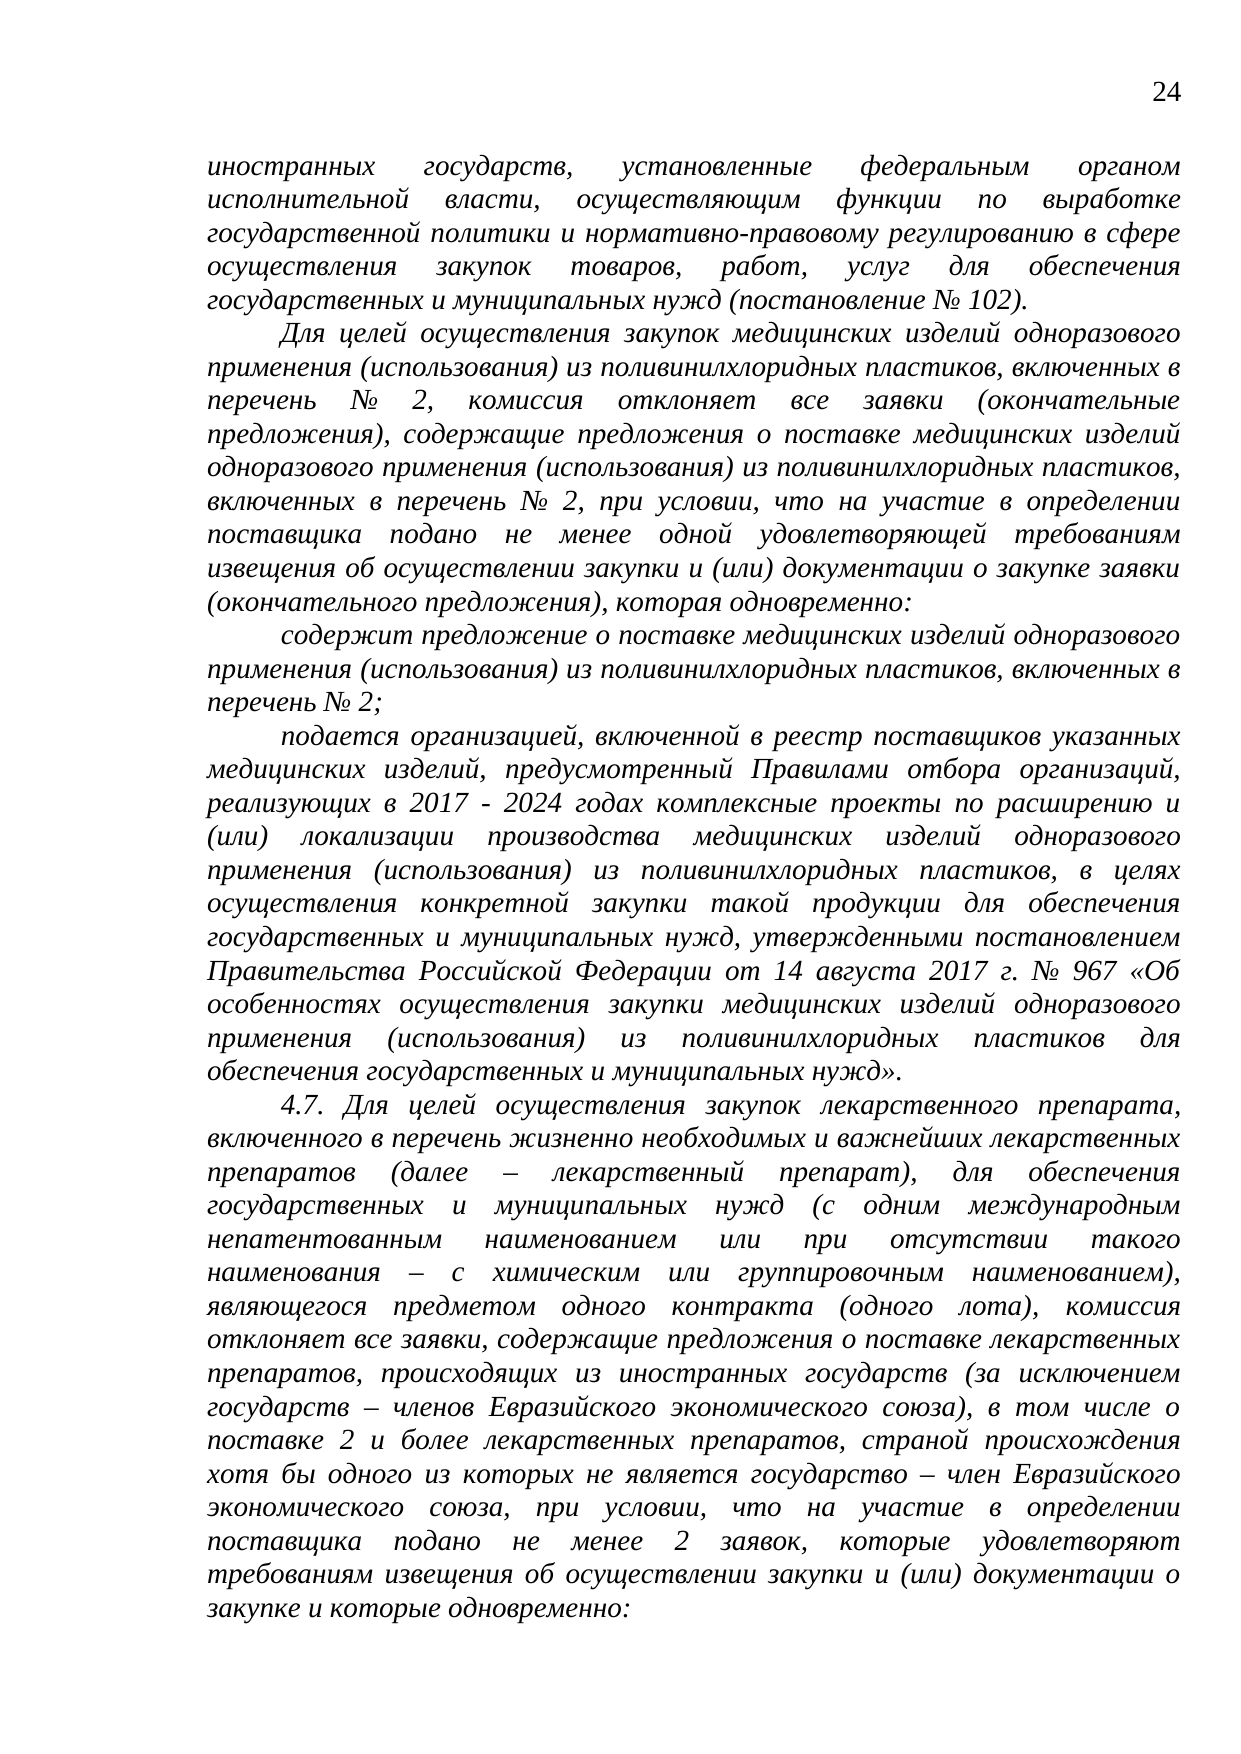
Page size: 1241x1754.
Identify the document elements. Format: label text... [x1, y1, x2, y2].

text подается организацией, включенной в реестр поставщиков указанных медицинских изделий, предусмотренный Правилами отбора организаций, реализующих в 2017 - 2024 годах комплексные проекты по расширению и (или) локализации производства медицинских изделий одноразового применения (использования) из поливинилхлоридных пластиков, в целях осуществления конкретной закупки такой продукции для обеспечения государственных и муниципальных нужд, утвержденными постановлением Правительства Российской Федерации от 14 августа 2017 г. № 967 «Об особенностях осуществления закупки медицинских изделий одноразового применения (использования) из поливинилхлоридных пластиков для обеспечения государственных и муниципальных нужд». [207, 718, 1181, 1087]
text содержит предложение о поставке медицинских изделий одноразового применения (использования) из поливинилхлоридных пластиков, включенных в перечень № 2; [207, 617, 1181, 718]
text 4.7. Для целей осуществления закупок лекарственного препарата, включенного в перечень жизненно необходимых и важнейших лекарственных препаратов (далее – лекарственный препарат), для обеспечения государственных и муниципальных нужд (с одним международным непатентованным наименованием или при отсутствии такого наименования – с химическим или группировочным наименованием), являющегося предметом одного контракта (одного лота), комиссия отклоняет все заявки, содержащие предложения о поставке лекарственных препаратов, происходящих из иностранных государств (за исключением государств – членов Евразийского экономического союза), в том числе о поставке 2 и более лекарственных препаратов, страной происхождения хотя бы одного из которых не является государство – член Евразийского экономического союза, при условии, что на участие в определении поставщика подано не менее 2 заявок, которые удовлетворяют требованиям извещения об осуществлении закупки и (или) документации о закупке и которые одновременно: [207, 1087, 1181, 1623]
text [207, 148, 1181, 315]
text Для целей осуществления закупок медицинских изделий одноразового применения (использования) из поливинилхлоридных пластиков, включенных в перечень № 2, комиссия отклоняет все заявки (окончательные предложения), содержащие предложения о поставке медицинских изделий одноразового применения (использования) из поливинилхлоридных пластиков, включенных в перечень № 2, при условии, что на участие в определении поставщика подано не менее одной удовлетворяющей требованиям извещения об осуществлении закупки и (или) документации о закупке заявки (окончательного предложения), которая одновременно: [207, 315, 1181, 617]
